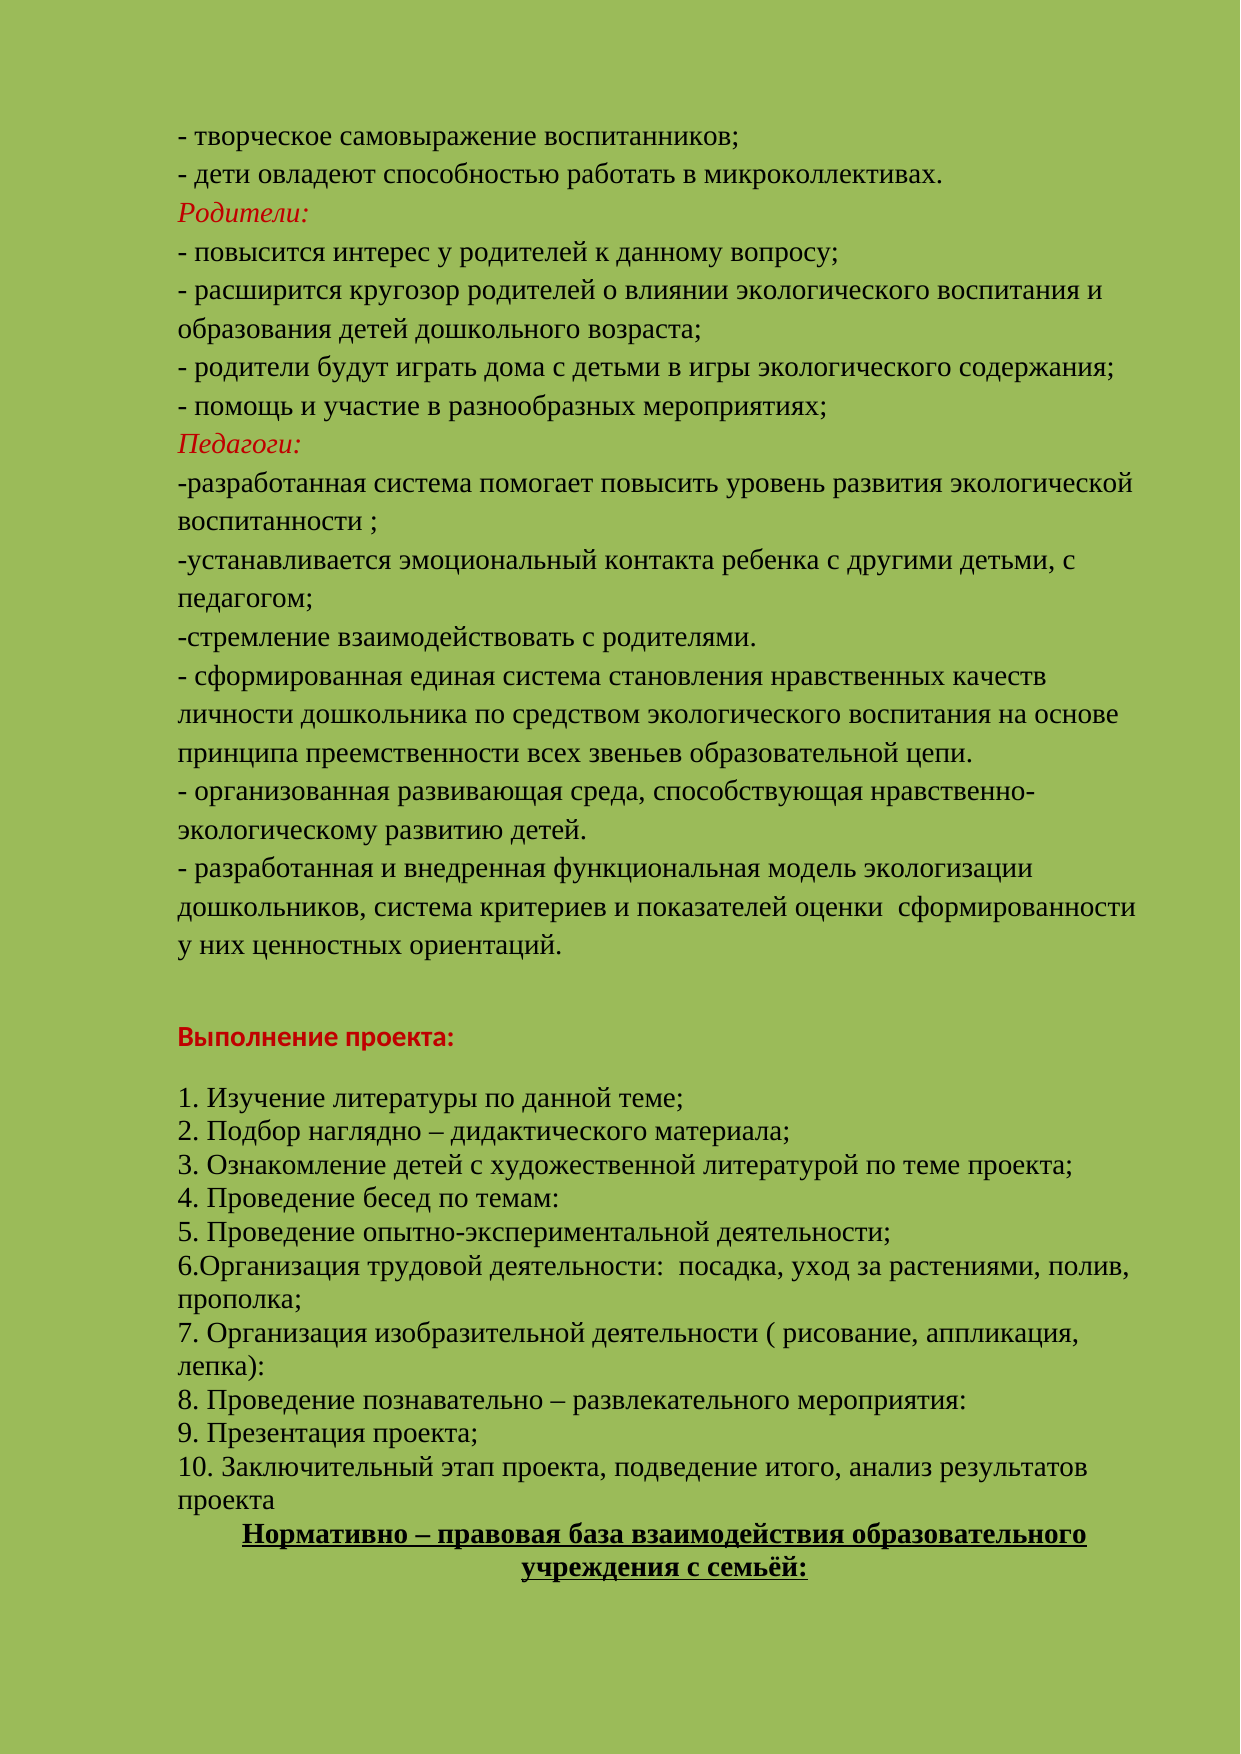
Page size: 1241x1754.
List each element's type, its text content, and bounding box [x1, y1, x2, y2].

text Нормативно – правовая база взаимодействия образовательного учреждения с семьёй: [177, 1516, 1152, 1583]
list 9. Презентация проекта; [177, 1415, 1152, 1449]
list 8. Проведение познавательно – развлекательного мероприятия: [177, 1382, 1152, 1415]
list 6.Организация трудовой деятельности: посадка, уход за растениями, полив, прополка; [177, 1248, 1152, 1315]
list 4. Проведение бесед по темам: [177, 1181, 1152, 1214]
list 7. Организация изобразительной деятельности ( рисование, аппликация, лепка): [177, 1315, 1152, 1382]
list 3. Ознакомление детей с художественной литературой по теме проекта; [177, 1147, 1152, 1181]
list 2. Подбор наглядно – дидактического материала; [177, 1113, 1152, 1147]
text Выполнение проекта: [177, 1018, 1152, 1054]
list 5. Проведение опытно-экспериментальной деятельности; [177, 1214, 1152, 1248]
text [177, 118, 1152, 993]
list 1. Изучение литературы по данной теме; [177, 1080, 1152, 1113]
list 10. Заключительный этап проекта, подведение итого, анализ результатов проекта [177, 1449, 1152, 1516]
